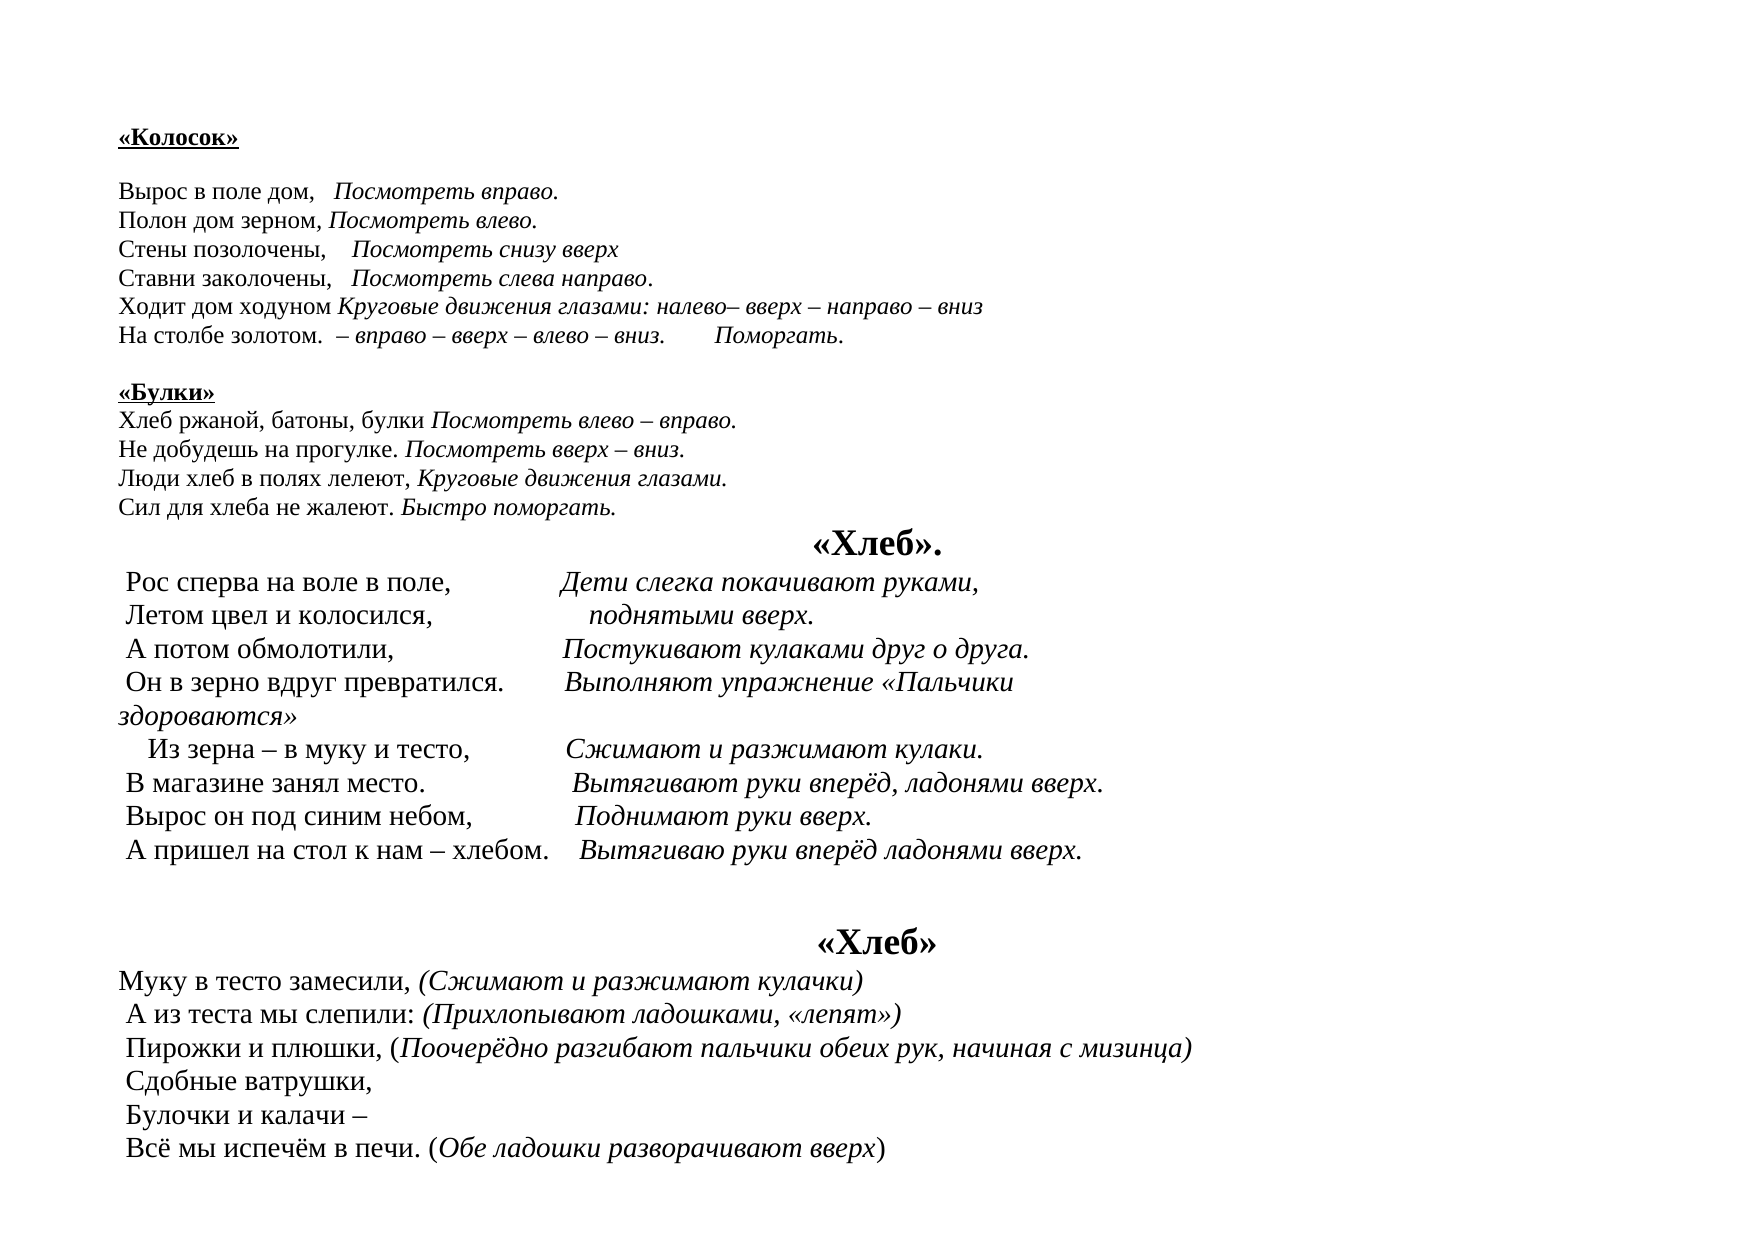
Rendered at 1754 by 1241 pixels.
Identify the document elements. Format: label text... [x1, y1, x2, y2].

text А пришел на стол к нам – хлебом. Вытягиваю руки вперёд ладонями вверх. [118, 832, 1636, 866]
text Вырос он под синим небом, Поднимают руки вверх. [118, 798, 1636, 832]
text Всё мы испечём в печи. (Обе ладошки разворачивают вверх) [118, 1130, 1636, 1164]
text Ставни заколочены, Посмотреть слева направо. [118, 263, 1636, 291]
text Не добудешь на прогулке. Посмотреть вверх – вниз. [118, 434, 1636, 463]
text Сдобные ватрушки, [118, 1063, 1636, 1097]
text Хлеб ржаной, батоны, булки Посмотреть влево – вправо. [118, 406, 1636, 434]
text Из зерна – в муку и тесто, Сжимают и разжимают кулаки. [118, 731, 1636, 765]
text На столбе золотом. – вправо – вверх – влево – вниз. Поморгать. [118, 320, 1636, 377]
text Люди хлеб в полях лелеют, Круговые движения глазами. [118, 463, 1636, 492]
text «Хлеб» [118, 919, 1636, 963]
text Ходит дом ходуном Круговые движения глазами: налево– вверх – направо – вниз [118, 291, 1636, 320]
text Летом цвел и колосился, поднятыми вверх. [118, 597, 1636, 631]
text Муку в тесто замесили, (Сжимают и разжимают кулачки) [118, 963, 1636, 996]
text Стены позолочены, Посмотреть снизу вверх [118, 234, 1636, 263]
text Сил для хлеба не жалеют. Быстро поморгать. [118, 492, 1636, 521]
text Вырос в поле дом, Посмотреть вправо. [118, 176, 1636, 205]
text «Колосок» [118, 122, 1636, 151]
text А потом обмолотили, Постукивают кулаками друг о друга. [118, 631, 1636, 664]
text Пирожки и плюшки, (Поочерёдно разгибают пальчики обеих рук, начиная с мизинца) [118, 1030, 1636, 1063]
text Полон дом зерном, Посмотреть влево. [118, 205, 1636, 234]
text Он в зерно вдруг превратился. Выполняют упражнение «Пальчики здороваются» [118, 664, 1636, 731]
text «Хлеб». [118, 521, 1636, 564]
text А из теста мы слепили: (Прихлопывают ладошками, «лепят») [118, 996, 1636, 1030]
text Рос сперва на воле в поле, Дети слегка покачивают руками, [118, 564, 1636, 597]
text Булочки и калачи – [118, 1097, 1636, 1130]
text «Булки» [118, 377, 1636, 406]
text В магазине занял место. Вытягивают руки вперёд, ладонями вверх. [118, 765, 1636, 798]
